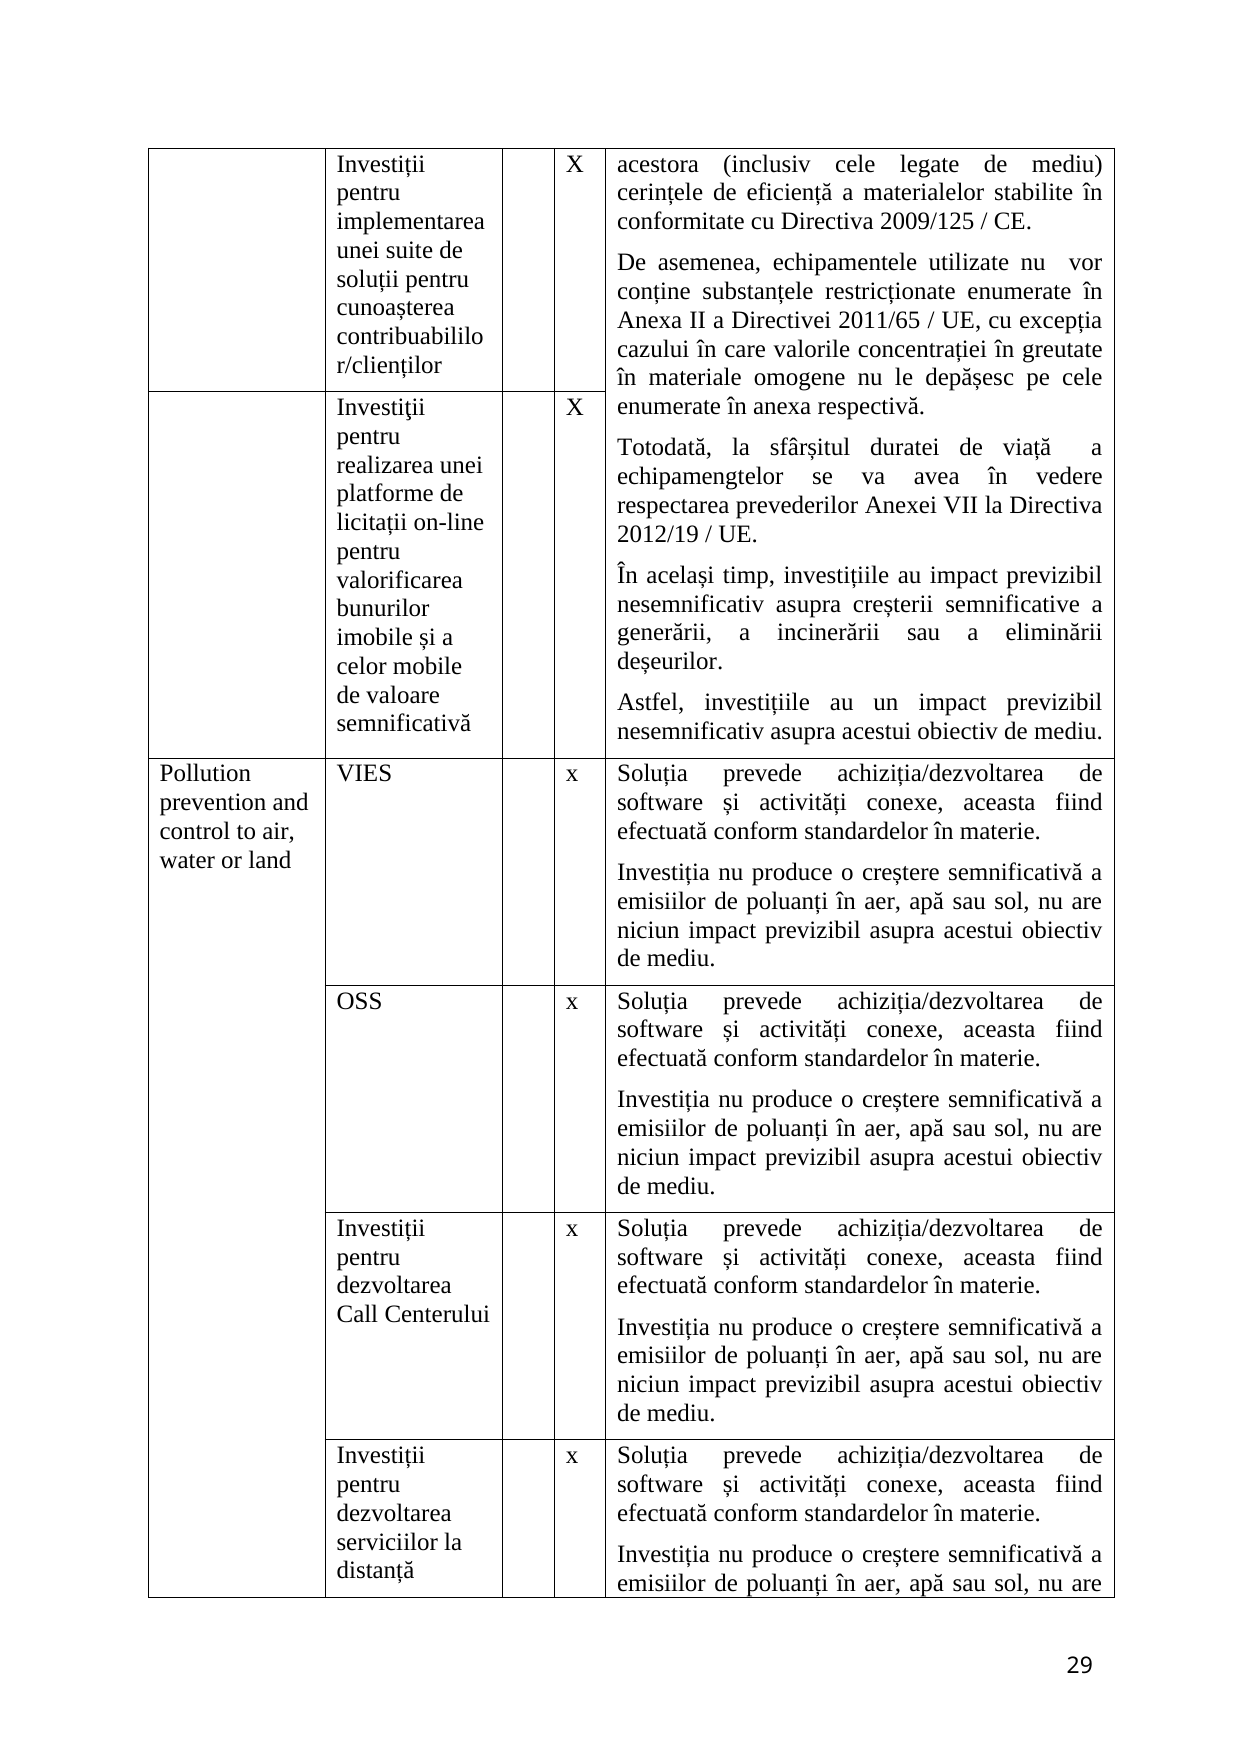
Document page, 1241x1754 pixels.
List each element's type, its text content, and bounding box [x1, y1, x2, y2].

table_cell [149, 392, 325, 757]
table_cell X [555, 149, 605, 391]
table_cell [606, 1440, 1114, 1597]
table_cell [503, 1213, 554, 1439]
table_cell Pollution prevention and control to air, water or land [149, 759, 325, 1597]
table_cell OSS [326, 986, 502, 1212]
table_cell [503, 149, 554, 391]
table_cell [326, 1440, 502, 1597]
table_cell x [555, 1213, 605, 1439]
table_cell x [555, 759, 605, 985]
table_cell X [555, 392, 605, 757]
table_cell [149, 149, 325, 391]
table_cell [503, 759, 554, 985]
table_cell [503, 986, 554, 1212]
table_cell Investiții pentru dezvoltarea Call Centerului [326, 1213, 502, 1439]
table_cell VIES [326, 759, 502, 985]
table_cell x [555, 1440, 605, 1597]
table_cell [503, 1440, 554, 1597]
table_cell Investiții pentru implementarea unei suite de soluții pentru cunoașterea contribuabililor/clienților [326, 149, 502, 391]
table_cell Investiţii pentru realizarea unei platforme de licitații on-line pentru valorificarea bunurilor imobile și a celor mobile de valoare semnificativă [326, 392, 502, 757]
table_cell x [555, 986, 605, 1212]
table_cell [503, 392, 554, 757]
